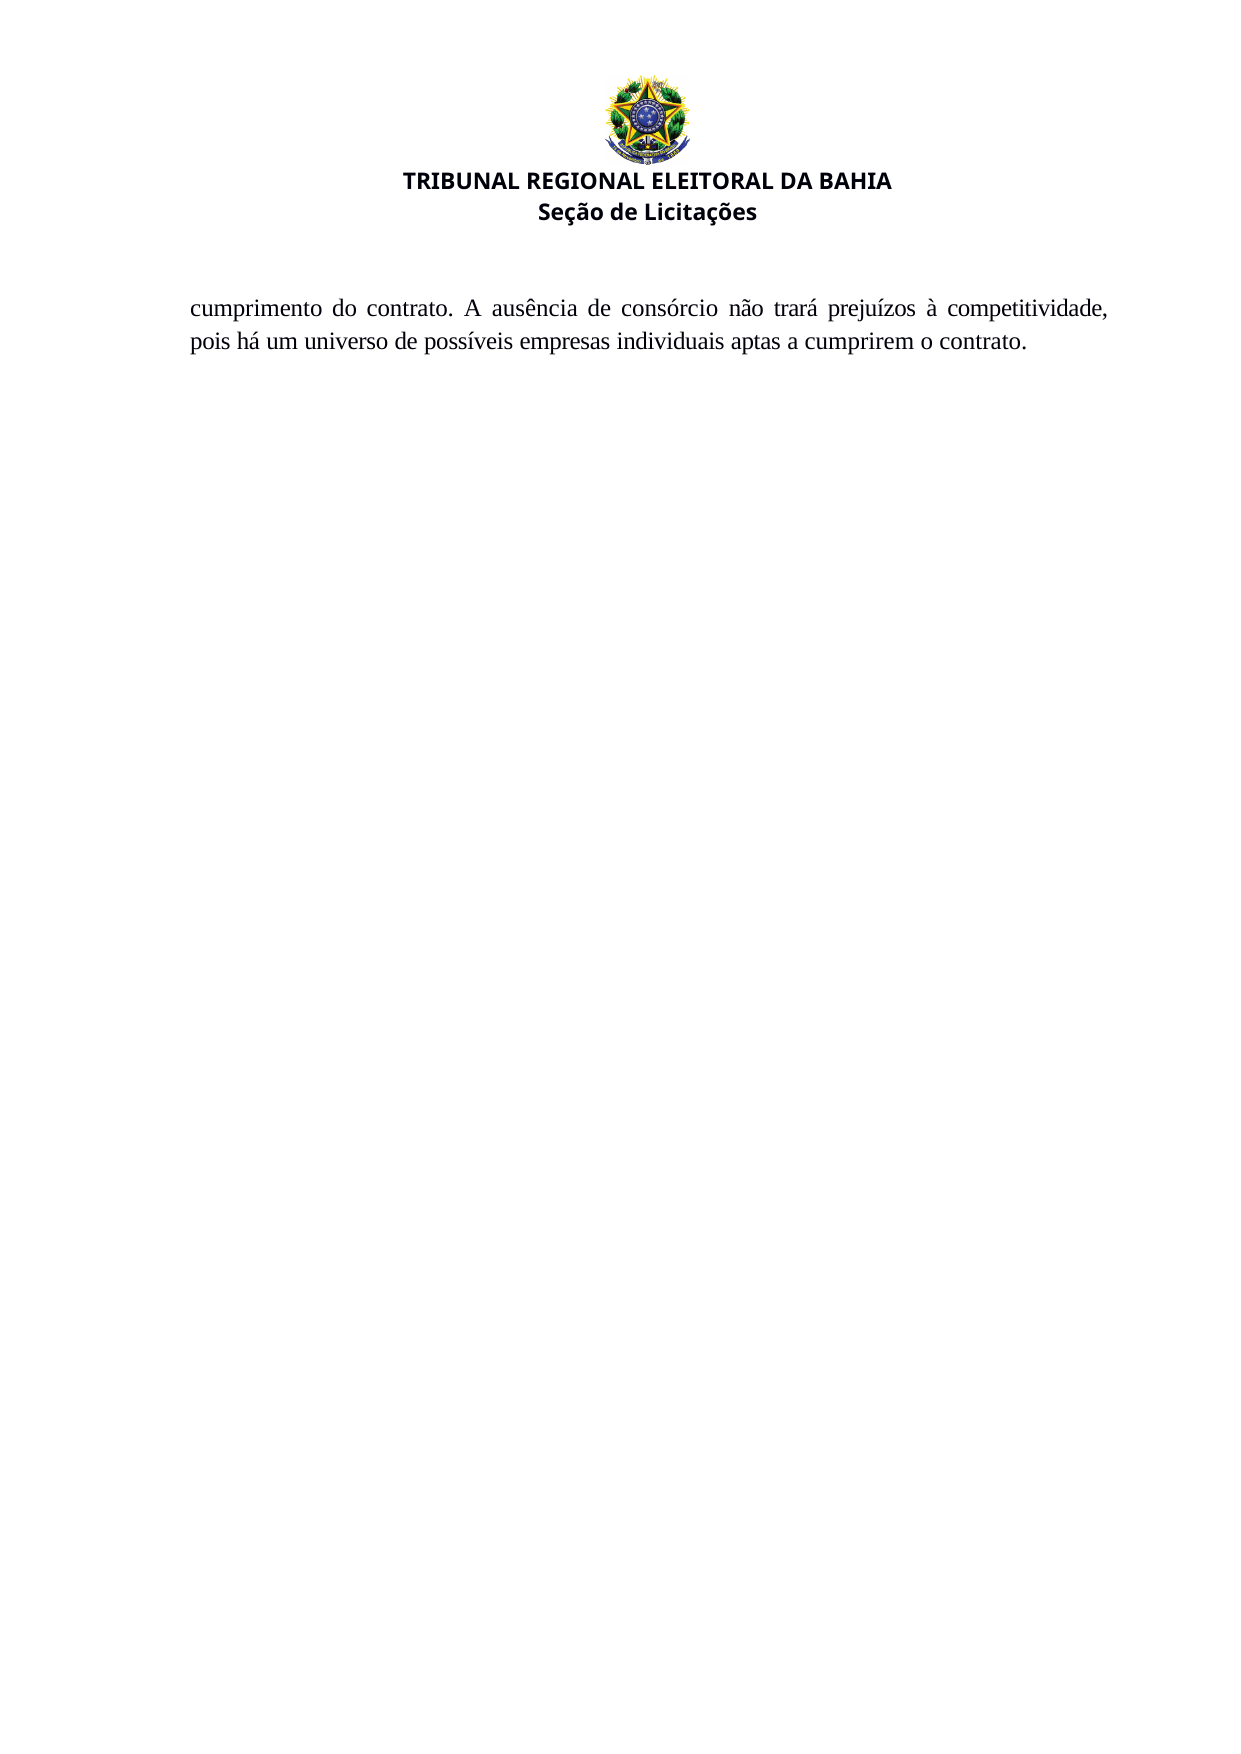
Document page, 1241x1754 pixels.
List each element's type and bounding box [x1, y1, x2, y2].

list [190, 290, 1109, 356]
